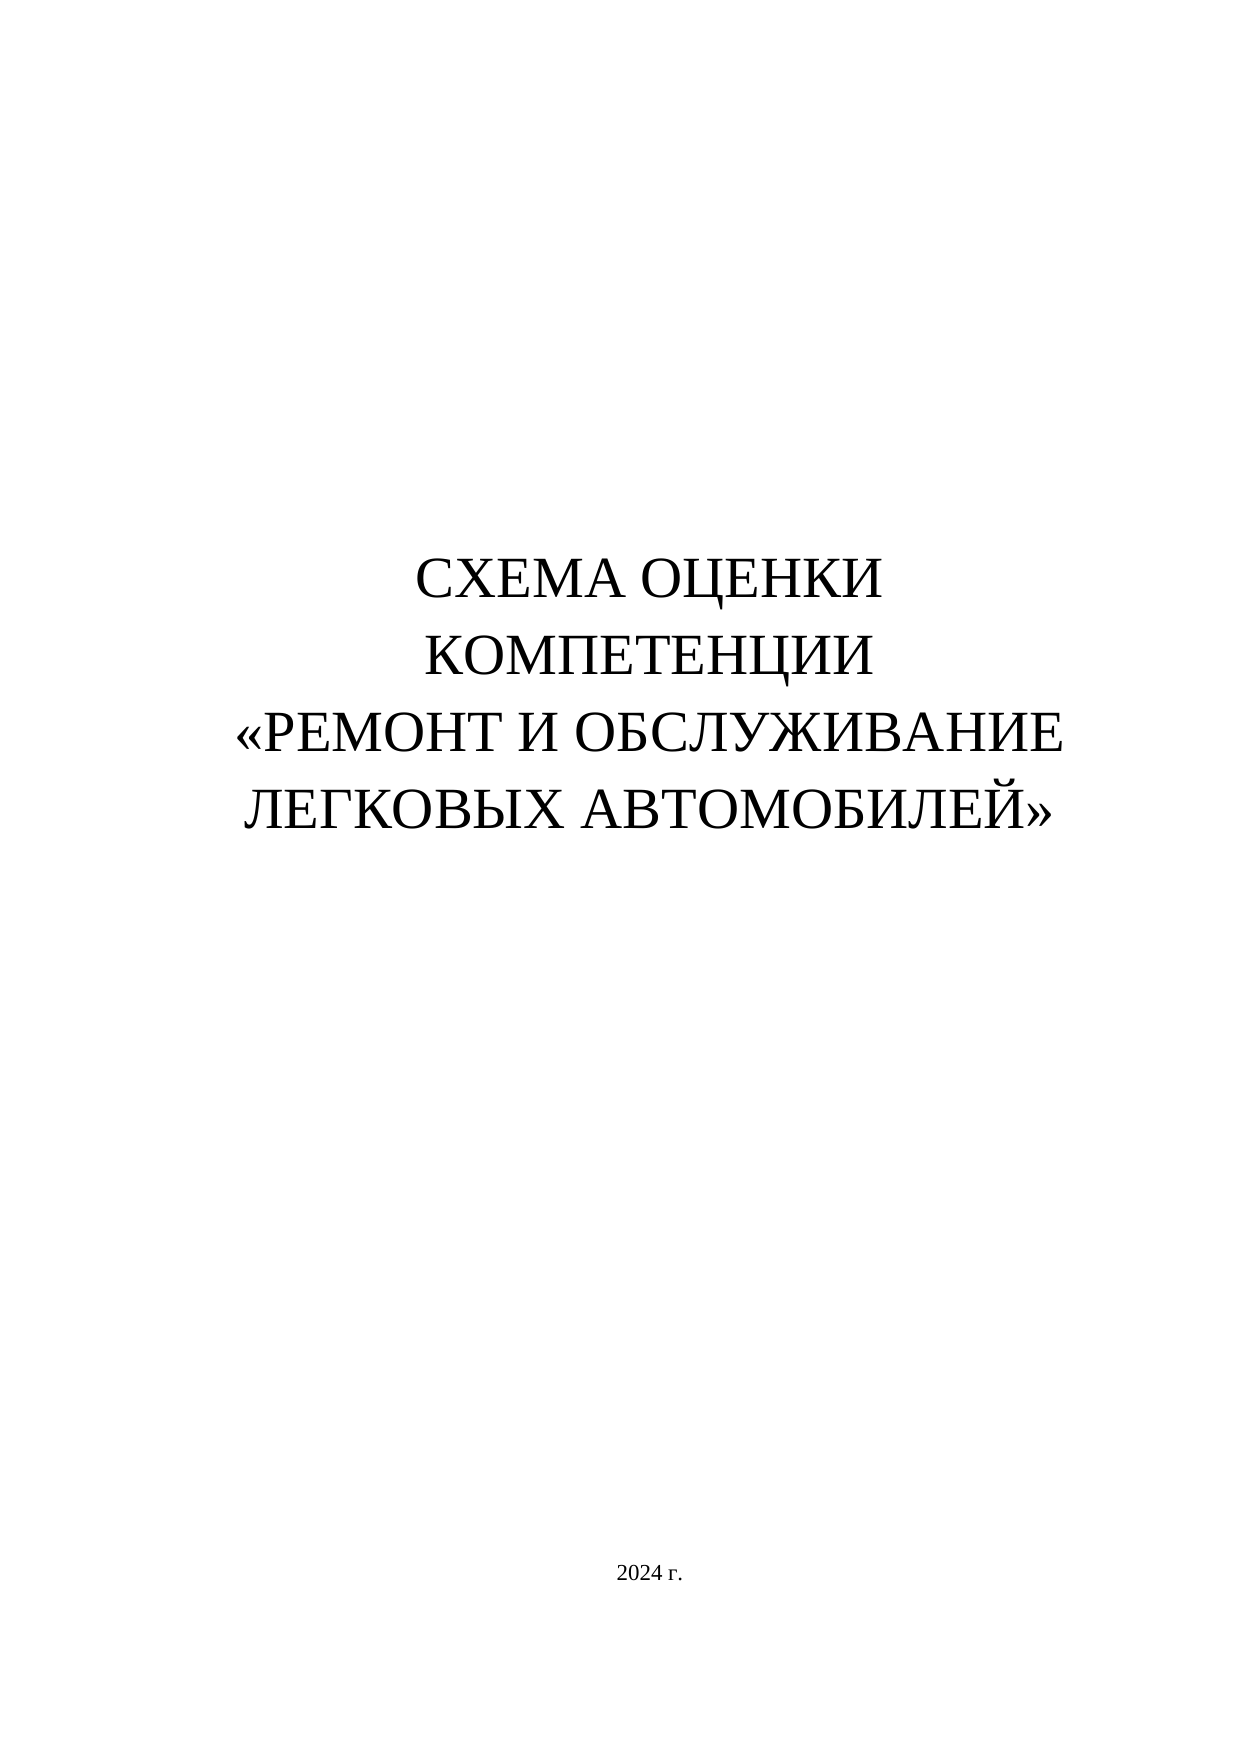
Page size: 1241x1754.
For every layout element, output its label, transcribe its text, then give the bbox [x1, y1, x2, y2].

text 2024 г. [148, 1559, 1152, 1586]
